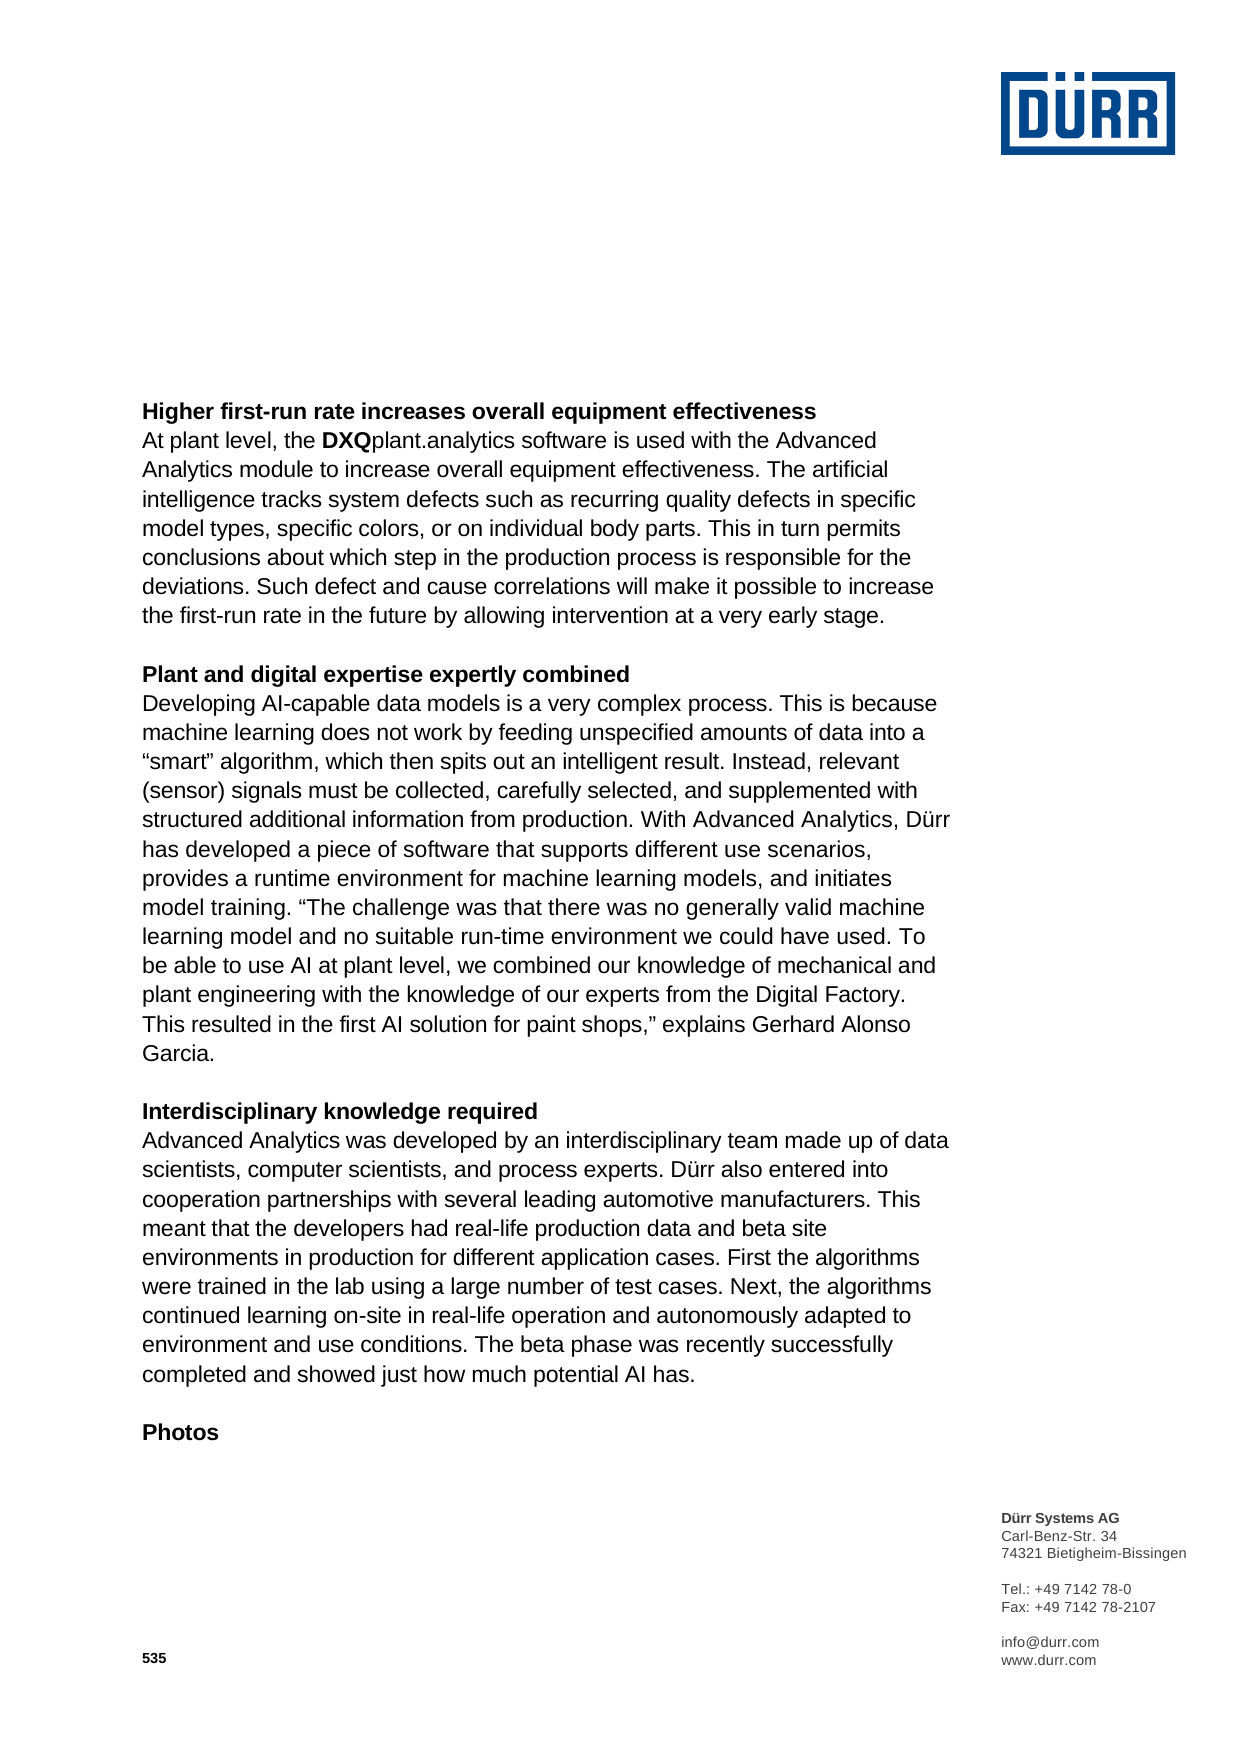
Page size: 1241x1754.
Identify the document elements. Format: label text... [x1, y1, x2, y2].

text Interdisciplinary knowledge required [142, 1095, 951, 1124]
text Higher first-run rate increases overall equipment effectiveness [142, 395, 951, 424]
text Advanced Analytics was developed by an interdisciplinary team made up of data scientists, computer scientists, and process experts. Dürr also entered into cooperation partnerships with several leading automotive manufacturers. This meant that the developers had real-life production data and beta site environments in production for different application cases. First the algorithms were trained in the lab using a large number of test cases. Next, the algorithms continued learning on-site in real-life operation and autonomously adapted to environment and use conditions. The beta phase was recently successfully completed and showed just how much potential AI has. [142, 1124, 951, 1387]
text Plant and digital expertise expertly combined [142, 658, 951, 687]
text Photos [142, 1416, 951, 1445]
text Developing AI-capable data models is a very complex process. This is because machine learning does not work by feeding unspecified amounts of data into a “smart” algorithm, which then spits out an intelligent result. Instead, relevant (sensor) signals must be collected, carefully selected, and supplemented with structured additional information from production. With Advanced Analytics, Dürr has developed a piece of software that supports different use scenarios, provides a runtime environment for machine learning models, and initiates model training. “The challenge was that there was no generally valid machine learning model and no suitable run-time environment we could have used. To be able to use AI at plant level, we combined our knowledge of mechanical and plant engineering with the knowledge of our experts from the Digital Factory. This resulted in the first AI solution for paint shops,” explains Gerhard Alonso Garcia. [142, 687, 951, 1066]
picture [1001, 72, 1175, 155]
text At plant level, the DXQplant.analytics software is used with the Advanced Analytics module to increase overall equipment effectiveness. The artificial intelligence tracks system defects such as recurring quality defects in specific model types, specific colors, or on individual body parts. This in turn permits conclusions about which step in the production process is responsible for the deviations. Such defect and cause correlations will make it possible to increase the first-run rate in the future by allowing intervention at a very early stage. [142, 424, 951, 629]
